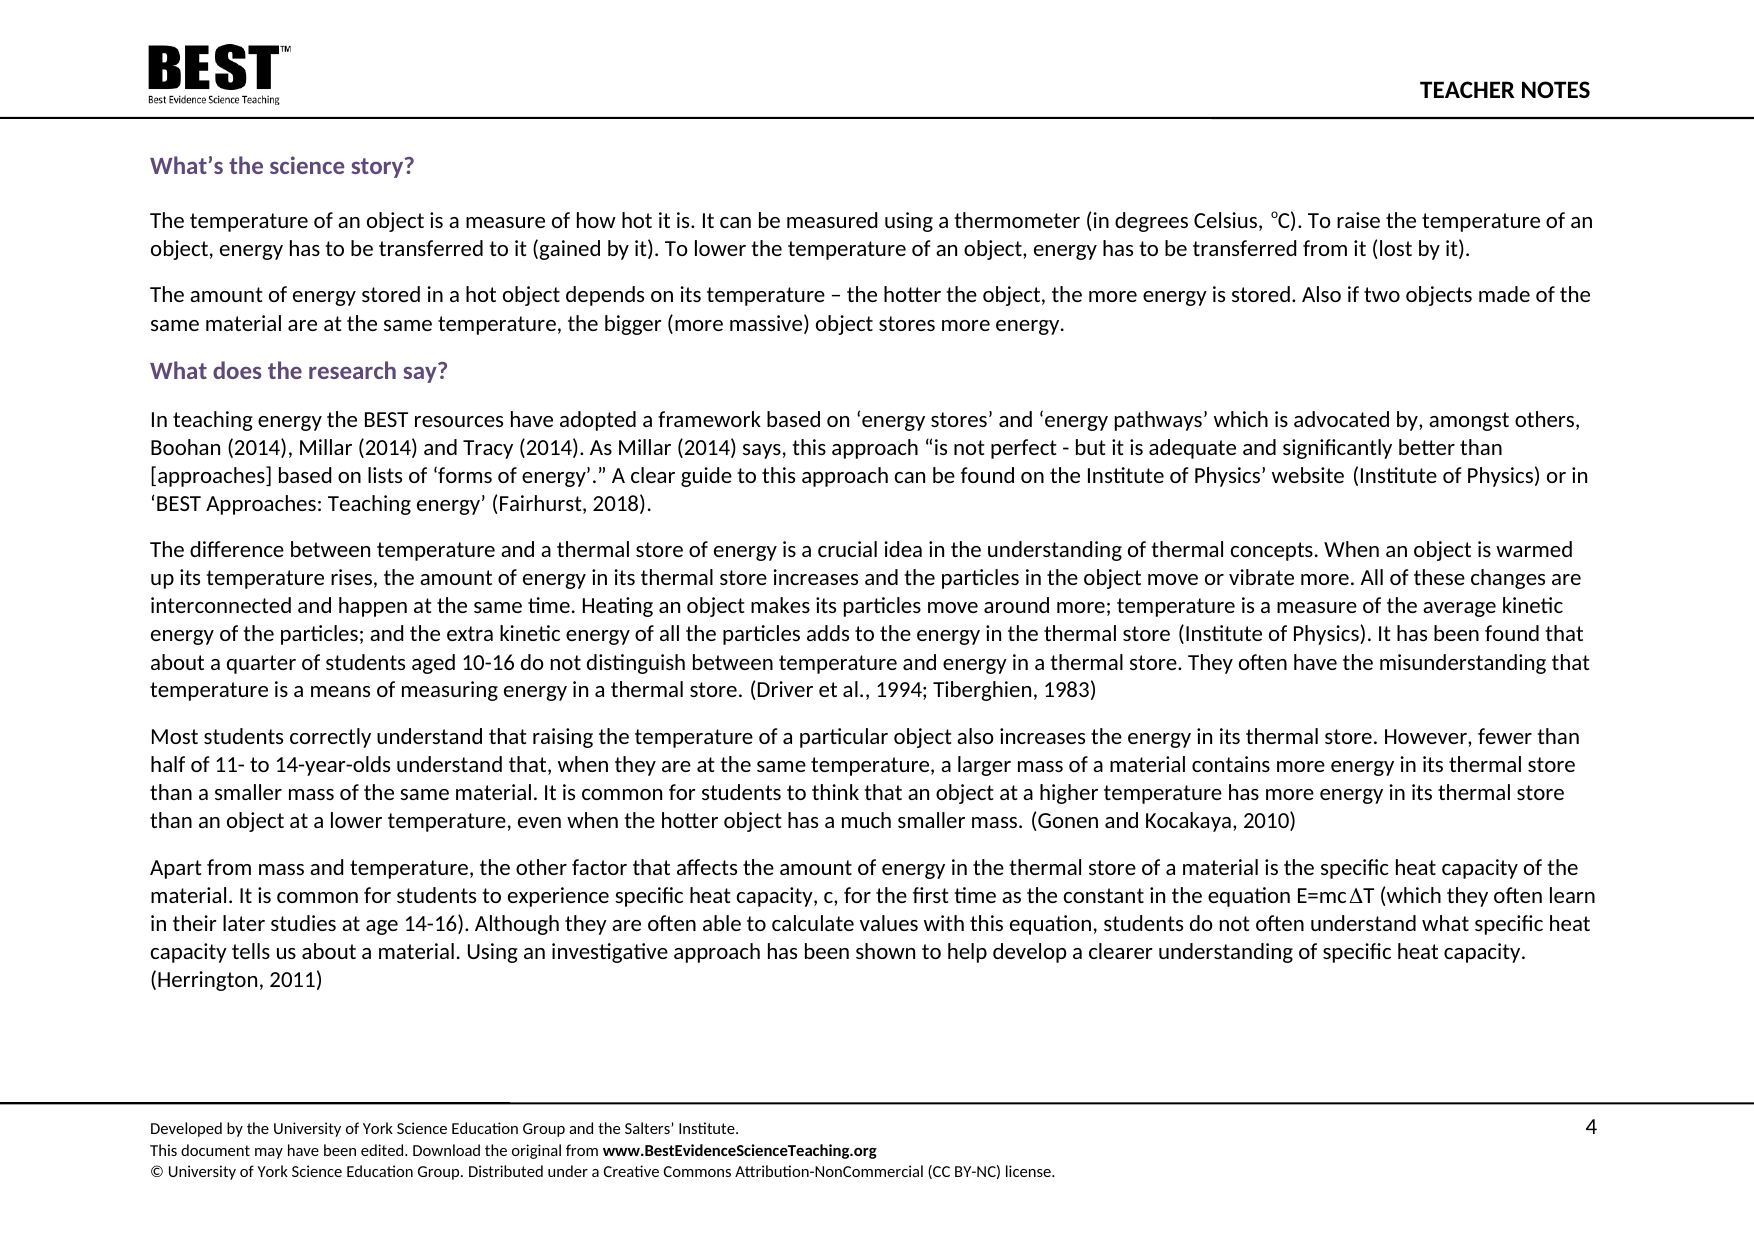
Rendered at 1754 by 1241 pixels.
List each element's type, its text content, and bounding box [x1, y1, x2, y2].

text What’s the science story? [150, 150, 1604, 181]
text Apart from mass and temperature, the other factor that affects the amount of energy in the thermal store of a material is the specific heat capacity of the material. It is common for students to experience specific heat capacity, c, for the first time as the constant in the equation E=mcT (which they often learn in their later studies at age 14-16). Although they are often able to calculate values with this equation, students do not often understand what specific heat capacity tells us about a material. Using an investigative approach has been shown to help develop a clearer understanding of specific heat capacity. (Herrington, 2011) [150, 853, 1604, 993]
text Most students correctly understand that raising the temperature of a particular object also increases the energy in its thermal store. However, fewer than half of 11- to 14-year-olds understand that, when they are at the same temperature, a larger mass of a material contains more energy in its thermal store than a smaller mass of the same material. It is common for students to think that an object at a higher temperature has more energy in its thermal store than an object at a lower temperature, even when the hotter object has a much smaller mass. (Gonen and Kocakaya, 2010) [150, 722, 1604, 834]
text What does the research say? [150, 355, 1604, 386]
picture [148, 44, 291, 105]
text The temperature of an object is a measure of how hot it is. It can be measured using a thermometer (in degrees Celsius, oC). To raise the temperature of an object, energy has to be transferred to it (gained by it). To lower the temperature of an object, energy has to be transferred from it (lost by it). [150, 206, 1604, 262]
text In teaching energy the BEST resources have adopted a framework based on ‘energy stores’ and ‘energy pathways’ which is advocated by, amongst others, Boohan (2014), Millar (2014) and Tracy (2014). As Millar (2014) says, this approach “is not perfect - but it is adequate and significantly better than [approaches] based on lists of ‘forms of energy’.” A clear guide to this approach can be found on the Institute of Physics’ website (Institute of Physics) or in ‘BEST Approaches: Teaching energy’ (Fairhurst, 2018). [150, 405, 1604, 517]
text The difference between temperature and a thermal store of energy is a crucial idea in the understanding of thermal concepts. When an object is warmed up its temperature rises, the amount of energy in its thermal store increases and the particles in the object move or vibrate more. All of these changes are interconnected and happen at the same time. Heating an object makes its particles move around more; temperature is a measure of the average kinetic energy of the particles; and the extra kinetic energy of all the particles adds to the energy in the thermal store (Institute of Physics). It has been found that about a quarter of students aged 10-16 do not distinguish between temperature and energy in a thermal store. They often have the misunderstanding that temperature is a means of measuring energy in a thermal store. (Driver et al., 1994; Tiberghien, 1983) [150, 536, 1604, 704]
text The amount of energy stored in a hot object depends on its temperature – the hotter the object, the more energy is stored. Also if two objects made of the same material are at the same temperature, the bigger (more massive) object stores more energy. [150, 281, 1604, 337]
